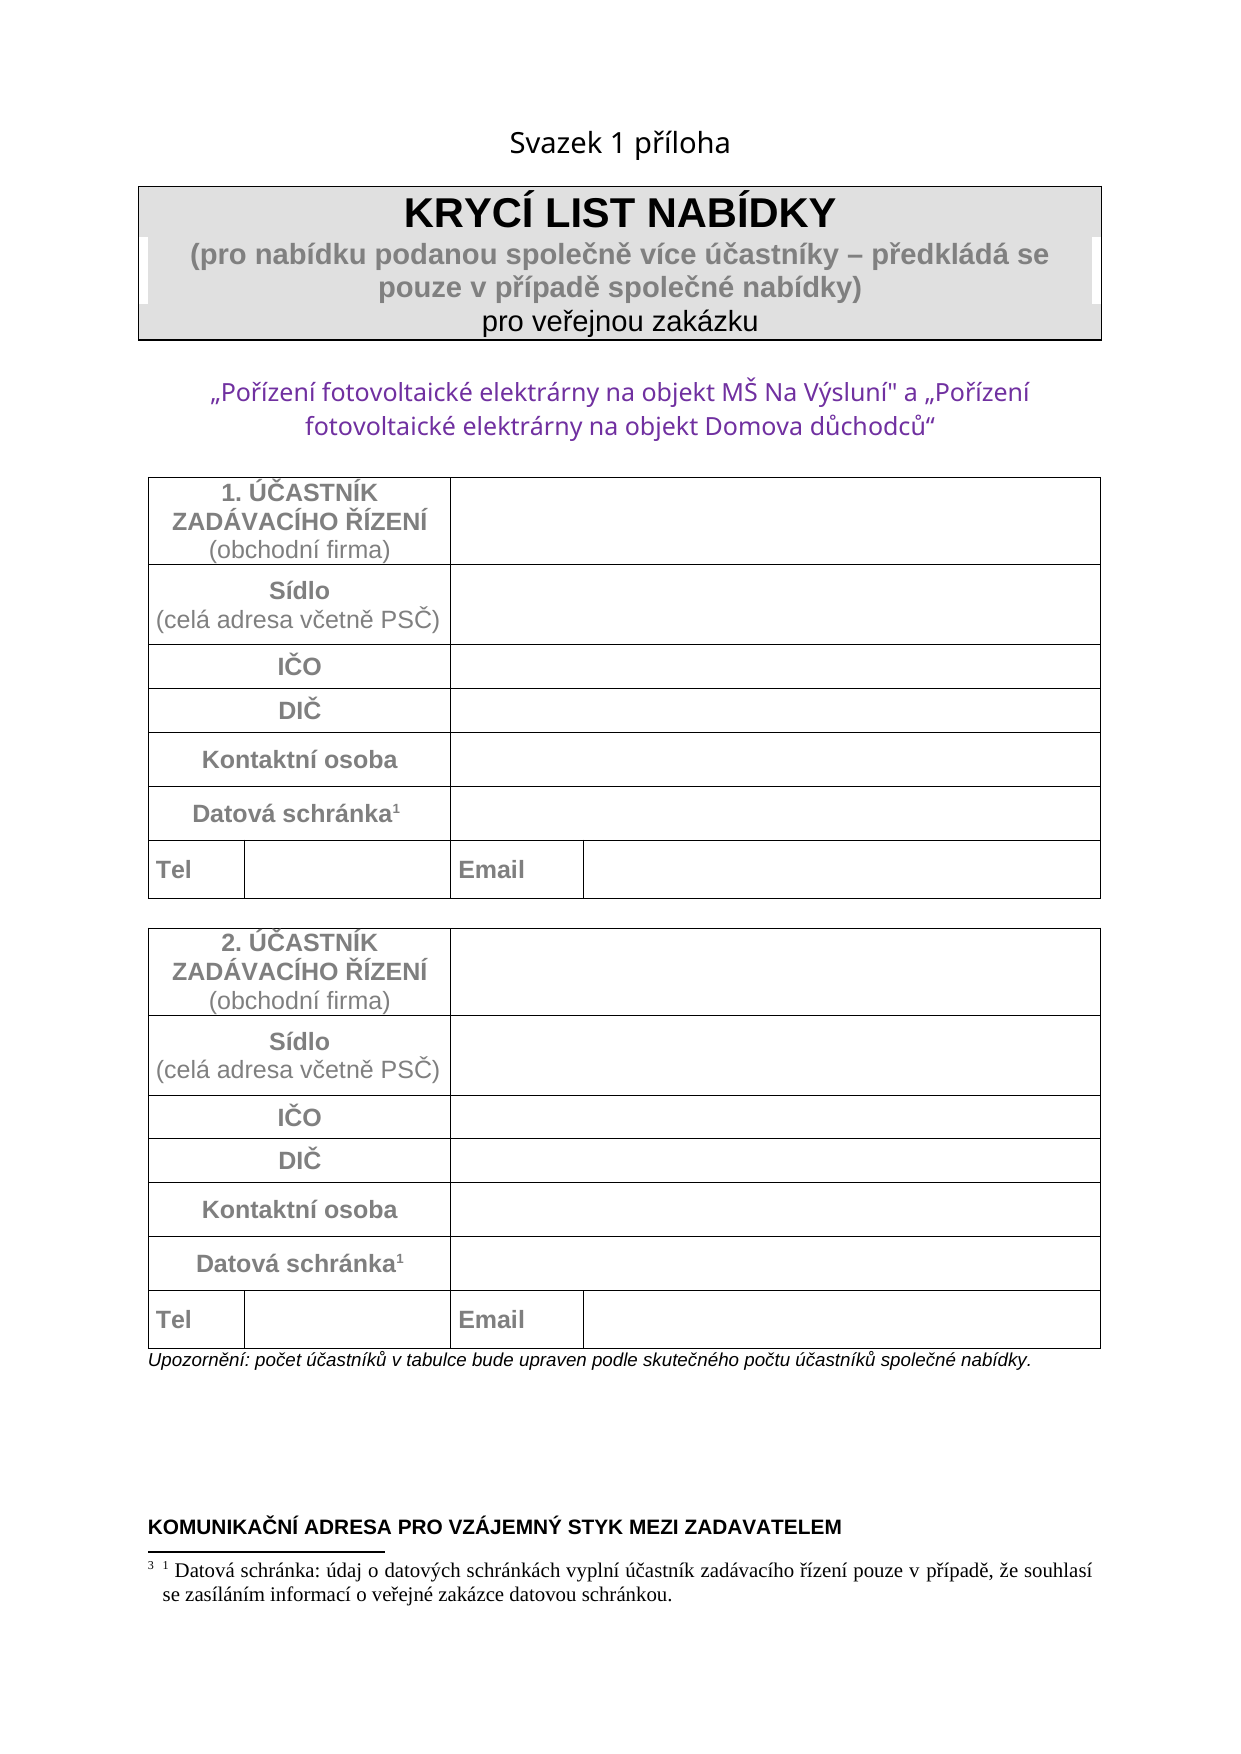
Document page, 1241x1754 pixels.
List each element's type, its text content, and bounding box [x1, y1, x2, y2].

text KRYCÍ LIST NABÍDKY [139, 187, 1101, 237]
table_cell IČO [149, 1096, 450, 1138]
text Upozornění: počet účastníků v tabulce bude upraven podle skutečného počtu účastníků společné nabídky. [148, 1349, 1092, 1371]
table_cell [245, 841, 450, 898]
table_cell [451, 645, 1100, 687]
table_cell [451, 1096, 1100, 1138]
table_cell [451, 565, 1100, 644]
text Svazek 1 příloha [148, 122, 1092, 162]
table_cell [584, 841, 1100, 898]
table_cell [451, 1016, 1100, 1095]
table_cell [451, 733, 1100, 786]
table_cell Datová schránka1 [149, 1237, 450, 1290]
table_cell IČO [149, 645, 450, 687]
table_cell Email [451, 1291, 583, 1348]
table_cell [451, 1183, 1100, 1236]
table_cell [245, 1291, 450, 1348]
table_cell [451, 689, 1100, 732]
table_cell [584, 1291, 1100, 1348]
table_cell DIČ [149, 689, 450, 732]
table_cell [451, 1237, 1100, 1290]
table_cell Tel [149, 841, 244, 898]
text (pro nabídku podanou společně více účastníky – předkládá se pouze v případě společné nabídky) [148, 237, 1092, 301]
table_cell Sídlo (celá adresa včetně PSČ) [149, 565, 450, 644]
table_cell [451, 787, 1100, 839]
table_cell Kontaktní osoba [149, 733, 450, 786]
table_header 2. ÚČASTNÍK ZADÁVACÍHO ŘÍZENÍ (obchodní firma) [149, 929, 450, 1015]
table_header [451, 478, 1100, 564]
table_cell Email [451, 841, 583, 898]
table_cell [451, 1139, 1100, 1182]
text pro veřejnou zakázku [139, 301, 1101, 339]
table_cell Tel [149, 1291, 244, 1348]
table_header [451, 929, 1100, 1015]
table_cell Datová schránka1 [149, 787, 450, 839]
table_cell Kontaktní osoba [149, 1183, 450, 1236]
text „Pořízení fotovoltaické elektrárny na objekt MŠ Na Výsluní" a „Pořízení fotovoltaické elektrárny na objekt Domova důchodců“ [148, 374, 1092, 443]
table_cell Sídlo (celá adresa včetně PSČ) [149, 1016, 450, 1095]
table_cell DIČ [149, 1139, 450, 1182]
text KOMUNIKAČNÍ ADRESA PRO VZÁJEMNÝ STYK MEZI ZADAVATELEM [148, 1514, 1092, 1538]
table_header 1. ÚČASTNÍK ZADÁVACÍHO ŘÍZENÍ (obchodní firma) [149, 478, 450, 564]
